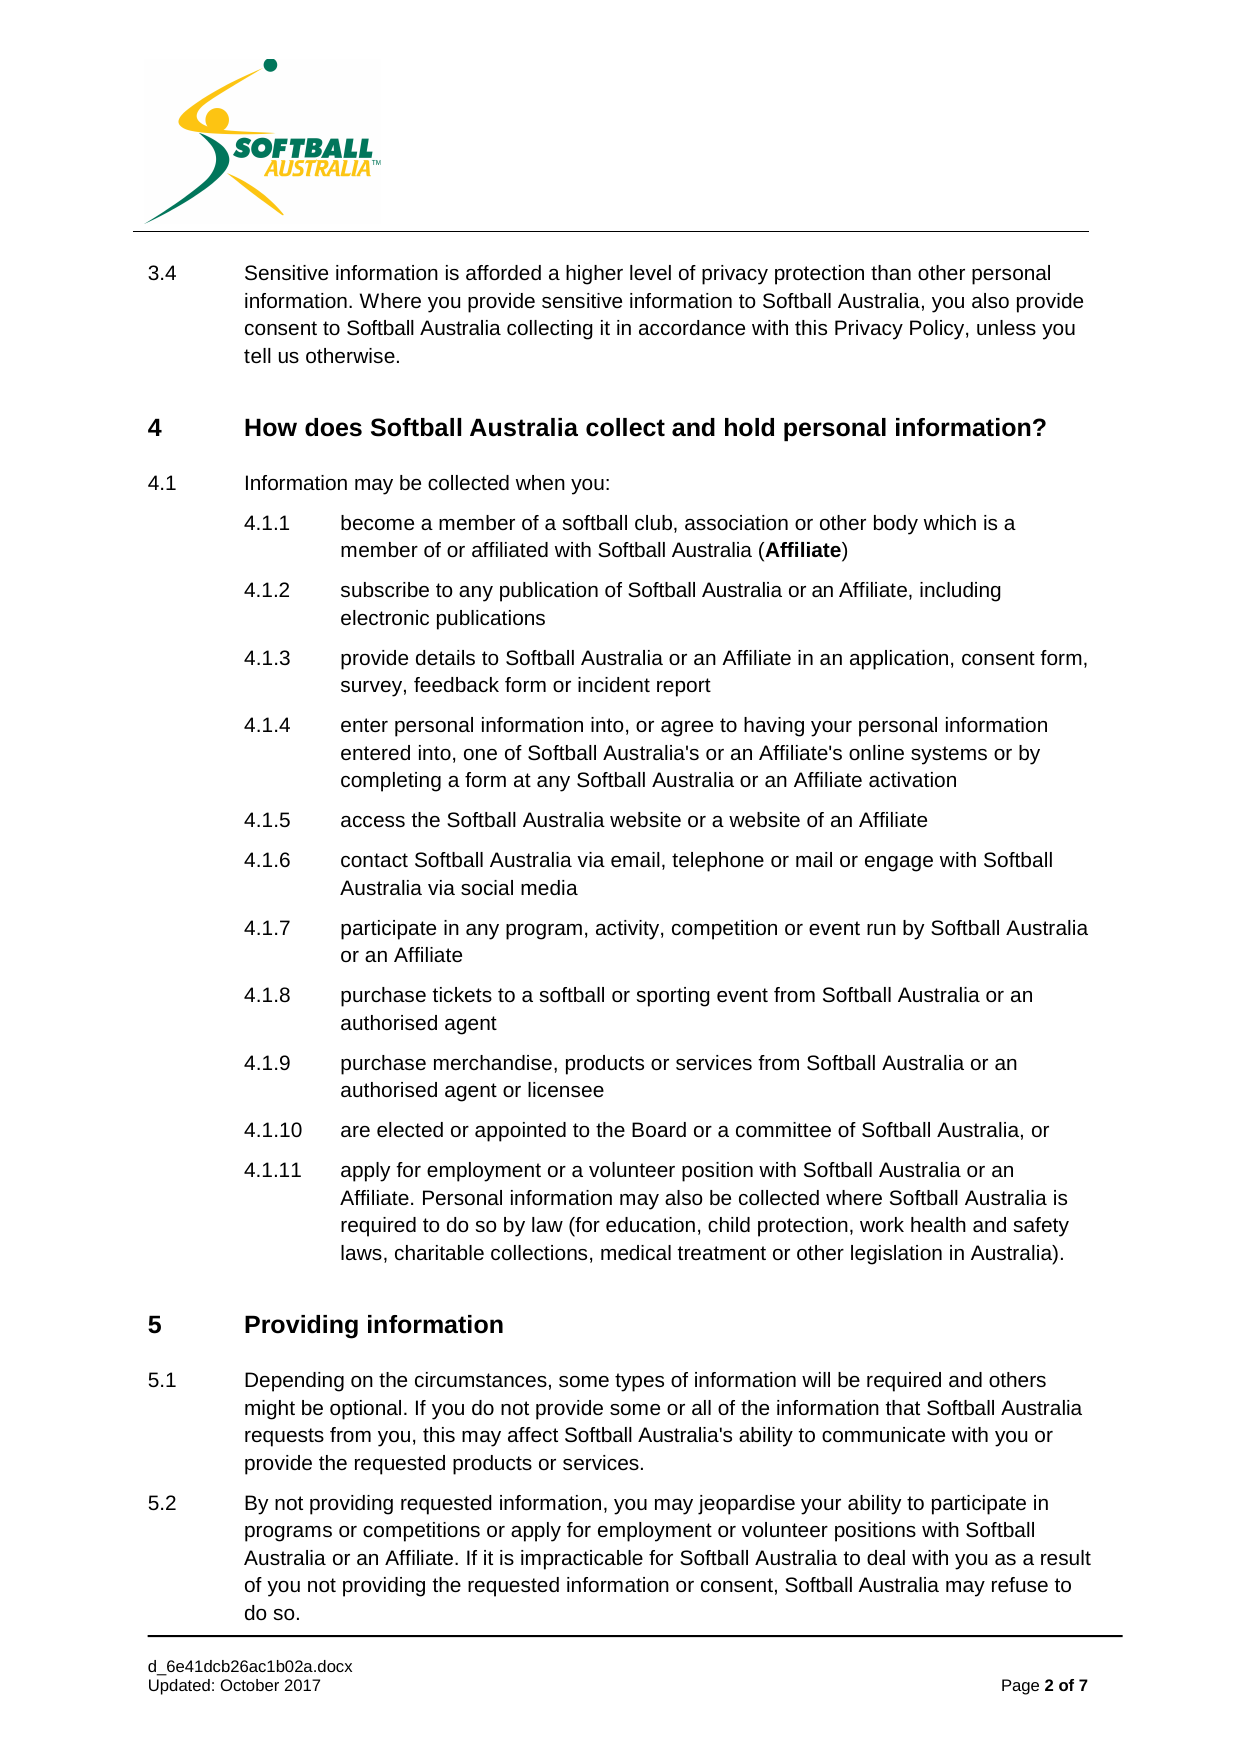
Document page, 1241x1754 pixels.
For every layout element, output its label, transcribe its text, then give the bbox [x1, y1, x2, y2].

text enter personal information into, or agree to having your personal information entered into, one of Softball Australia's or an Affiliate's online systems or by completing a form at any Softball Australia or an Affiliate activation [244, 713, 1092, 792]
text purchase merchandise, products or services from Softball Australia or an authorised agent or licensee [244, 1051, 1092, 1102]
picture [144, 59, 381, 224]
text access the Softball Australia website or a website of an Affiliate [244, 808, 1092, 832]
text Depending on the circumstances, some types of information will be required and others might be optional. If you do not provide some or all of the information that Softball Australia requests from you, this may affect Softball Australia's ability to communicate with you or provide the requested products or services. [148, 1368, 1092, 1474]
text become a member of a softball club, association or other body which is a member of or affiliated with Softball Australia (Affiliate) [244, 511, 1092, 562]
text apply for employment or a volunteer position with Softball Australia or an Affiliate. Personal information may also be collected where Softball Australia is required to do so by law (for education, child protection, work health and safety laws, charitable collections, medical treatment or other legislation in Australia). [244, 1158, 1092, 1265]
text subscribe to any publication of Softball Australia or an Affiliate, including electronic publications [244, 578, 1092, 630]
subtitle How does Softball Australia collect and hold personal information? [148, 413, 1092, 442]
text contact Softball Australia via email, telephone or mail or engage with Softball Australia via social media [244, 848, 1092, 900]
subtitle Providing information [148, 1310, 1092, 1339]
text Sensitive information is afforded a higher level of privacy protection than other personal information. Where you provide sensitive information to Softball Australia, you also provide consent to Softball Australia collecting it in accordance with this Privacy Policy, unless you tell us otherwise. [148, 261, 1092, 368]
text provide details to Softball Australia or an Affiliate in an application, consent form, survey, feedback form or incident report [244, 646, 1092, 697]
text are elected or appointed to the Board or a committee of Softball Australia, or [244, 1118, 1092, 1142]
text Information may be collected when you: [148, 471, 1092, 495]
text By not providing requested information, you may jeopardise your ability to participate in programs or competitions or apply for employment or volunteer positions with Softball Australia or an Affiliate. If it is impracticable for Softball Australia to deal with you as a result of you not providing the requested information or consent, Softball Australia may refuse to do so. [148, 1491, 1092, 1624]
text purchase tickets to a softball or sporting event from Softball Australia or an authorised agent [244, 983, 1092, 1035]
text participate in any program, activity, competition or event run by Softball Australia or an Affiliate [244, 916, 1092, 967]
